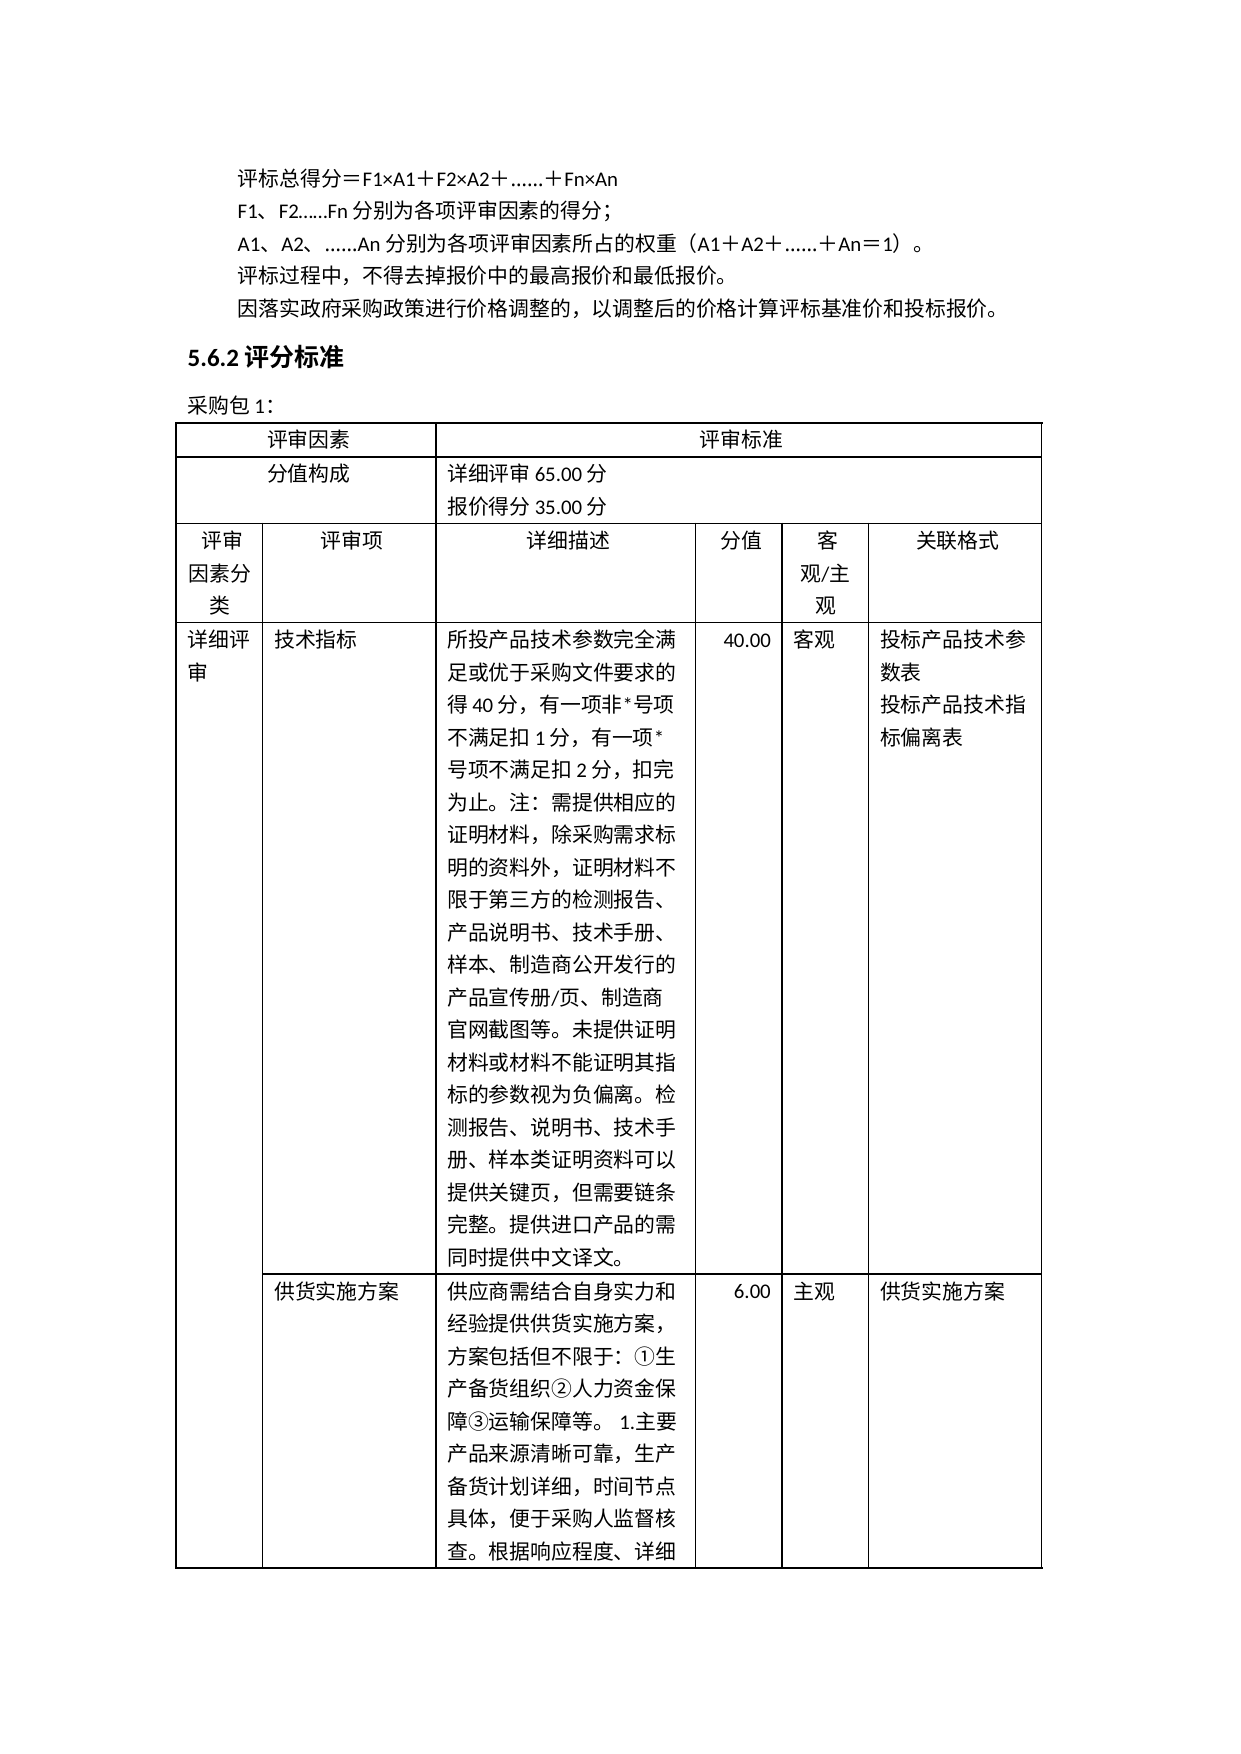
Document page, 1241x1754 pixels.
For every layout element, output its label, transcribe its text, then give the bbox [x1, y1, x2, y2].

table_cell 主观 [783, 1275, 868, 1567]
text 评标过程中，不得去掉报价中的最高报价和最低报价。 [187, 259, 1053, 292]
table_cell 客观/主观 [783, 524, 868, 622]
text A1、A2、……An 分别为各项评审因素所占的权重（A1＋A2＋……＋An＝1）。 [187, 227, 1053, 259]
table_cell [437, 1275, 695, 1567]
text F1、F2……Fn分别为各项评审因素的得分； [187, 194, 1053, 227]
table_cell 40.00 [696, 623, 781, 1273]
text 5.6.2评分标准 [187, 324, 1053, 389]
table_header 评审因素 [177, 424, 435, 456]
table_cell 6.00 [696, 1275, 781, 1567]
table_cell 详细评审65.00分 报价得分35.00分 [437, 458, 1041, 523]
table_cell 关联格式 [869, 524, 1041, 622]
text 因落实政府采购政策进行价格调整的，以调整后的价格计算评标基准价和投标报价。 [187, 292, 1053, 324]
table_cell 客观 [783, 623, 868, 1273]
text 评标总得分＝F1×A1＋F2×A2＋……＋Fn×An [187, 162, 1053, 194]
table_cell 所投产品技术参数完全满足或优于采购文件要求的得40分，有一项非*号项不满足扣1分，有一项*号项不满足扣2分，扣完为止。注：需提供相应的证明材料，除采购需求标明的资料外，证明材料不限于第三方的检测报告、产品说明书、技术手册、样本、制造商公开发行的产品宣传册/页、制造商官网截图等。未提供证明材料或材料不能证明其指标的参数视为负偏离。检测报告、说明书、技术手册、样本类证明资料可以提供关键页，但需要链条完整。提供进口产品的需同时提供中文译文。 [437, 623, 695, 1273]
table_cell 供货实施方案 [869, 1275, 1041, 1567]
text 采购包1： [187, 389, 1053, 422]
table_cell 供货实施方案 [263, 1275, 435, 1567]
table_cell 详细描述 [437, 524, 695, 622]
table_header 评审标准 [437, 424, 1041, 456]
table_cell 评审项 [263, 524, 435, 622]
table_cell 分值构成 [177, 458, 435, 523]
table_cell 投标产品技术参数表 投标产品技术指标偏离表 [869, 623, 1041, 1273]
table_cell 评审因素分类 [177, 524, 262, 622]
table_cell 技术指标 [263, 623, 435, 1273]
table_cell 分值 [696, 524, 781, 622]
table_cell 详细评审 [177, 623, 262, 1567]
